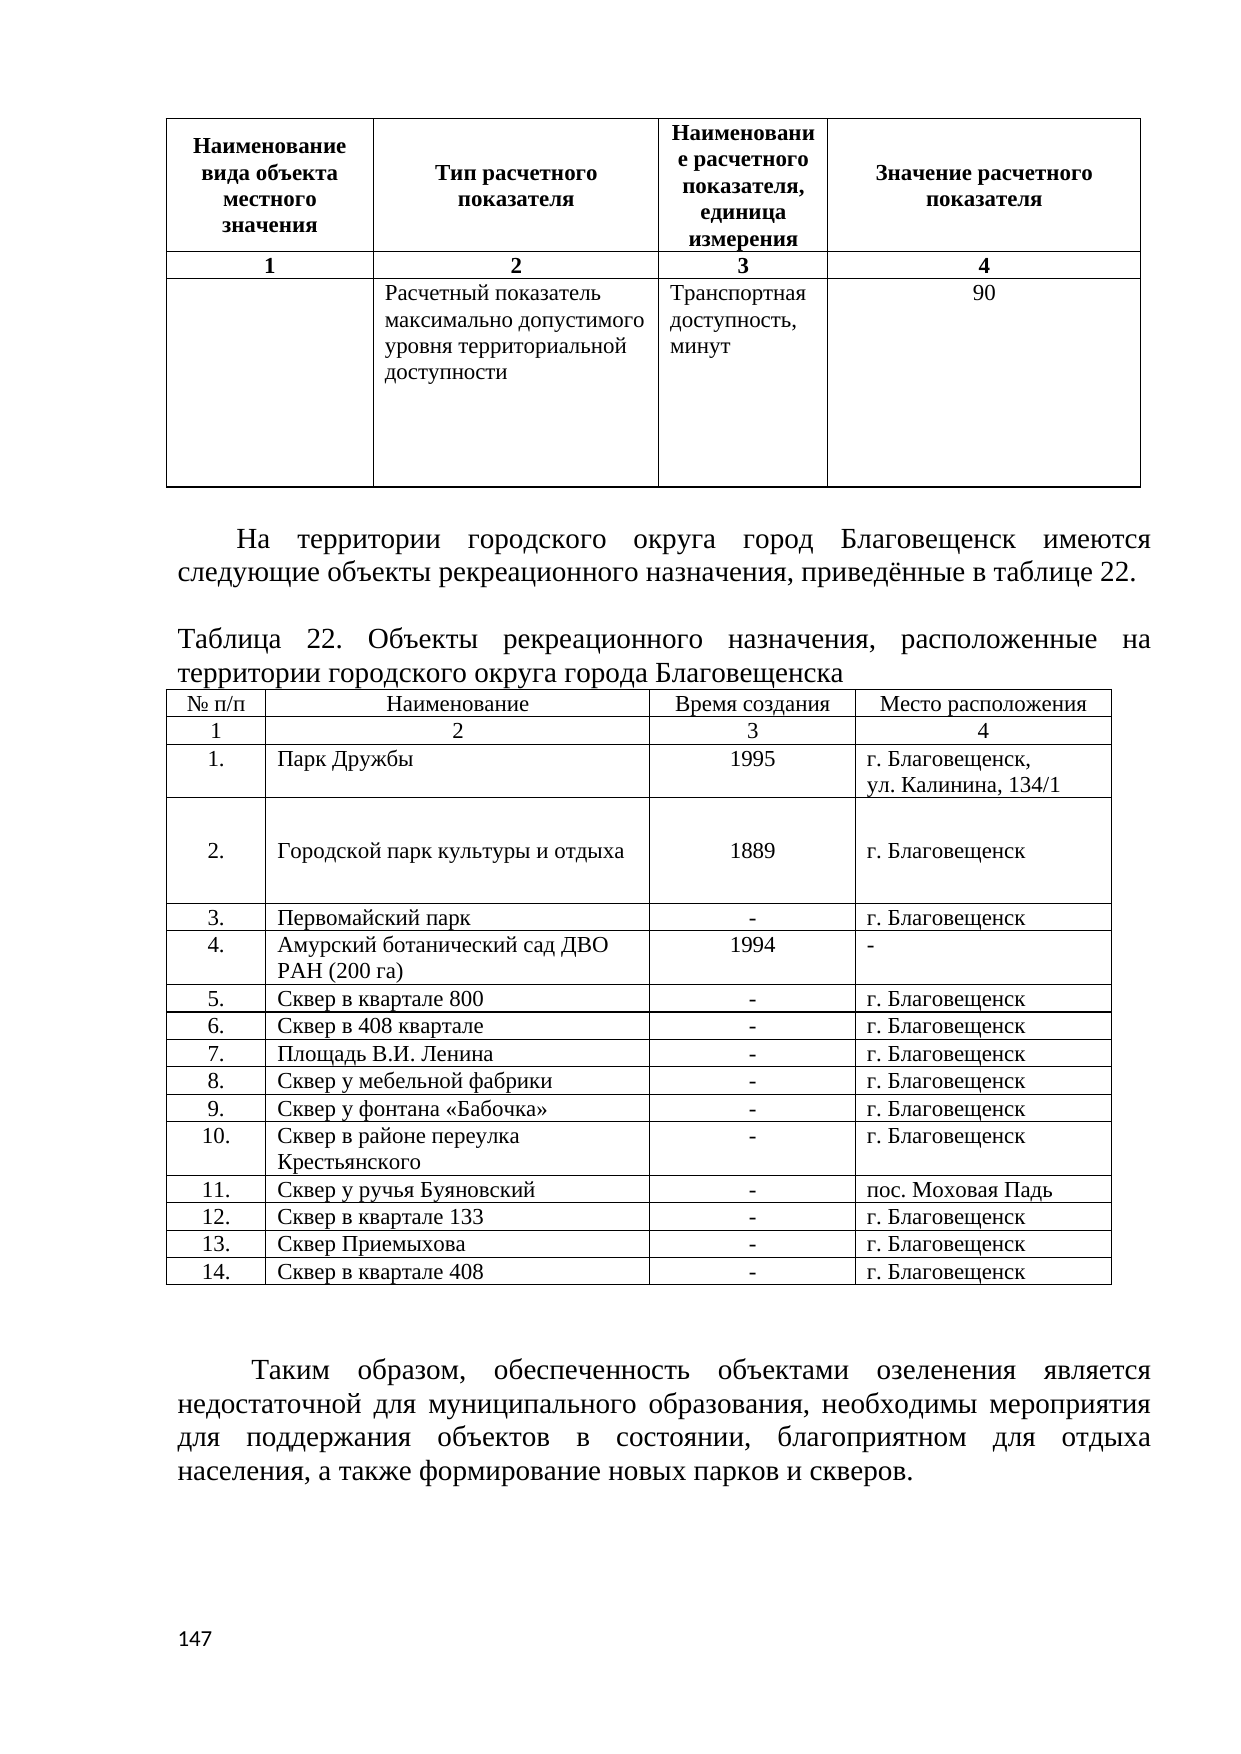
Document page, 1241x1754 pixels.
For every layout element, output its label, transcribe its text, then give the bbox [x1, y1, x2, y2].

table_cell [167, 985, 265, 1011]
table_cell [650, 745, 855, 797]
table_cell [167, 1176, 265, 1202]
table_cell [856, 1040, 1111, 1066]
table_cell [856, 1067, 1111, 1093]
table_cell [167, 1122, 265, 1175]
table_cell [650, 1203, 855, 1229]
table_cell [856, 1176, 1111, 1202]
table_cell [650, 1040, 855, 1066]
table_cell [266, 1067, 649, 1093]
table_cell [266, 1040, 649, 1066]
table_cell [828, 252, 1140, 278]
text Таким образом, обеспеченность объектами озеленения является недостаточной для муниципального образования, необходимы мероприятия для поддержания объектов в состоянии, благоприятном для отдыха населения, а также формирование новых парков и скверов. [177, 1352, 1152, 1487]
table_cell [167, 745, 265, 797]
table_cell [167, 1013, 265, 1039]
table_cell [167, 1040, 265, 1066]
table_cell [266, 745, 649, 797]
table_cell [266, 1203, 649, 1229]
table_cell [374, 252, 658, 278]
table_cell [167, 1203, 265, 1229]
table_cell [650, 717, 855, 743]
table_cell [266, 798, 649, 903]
text На территории городского округа город Благовещенск имеются следующие объекты рекреационного назначения, приведённые в таблице 22. [177, 521, 1152, 588]
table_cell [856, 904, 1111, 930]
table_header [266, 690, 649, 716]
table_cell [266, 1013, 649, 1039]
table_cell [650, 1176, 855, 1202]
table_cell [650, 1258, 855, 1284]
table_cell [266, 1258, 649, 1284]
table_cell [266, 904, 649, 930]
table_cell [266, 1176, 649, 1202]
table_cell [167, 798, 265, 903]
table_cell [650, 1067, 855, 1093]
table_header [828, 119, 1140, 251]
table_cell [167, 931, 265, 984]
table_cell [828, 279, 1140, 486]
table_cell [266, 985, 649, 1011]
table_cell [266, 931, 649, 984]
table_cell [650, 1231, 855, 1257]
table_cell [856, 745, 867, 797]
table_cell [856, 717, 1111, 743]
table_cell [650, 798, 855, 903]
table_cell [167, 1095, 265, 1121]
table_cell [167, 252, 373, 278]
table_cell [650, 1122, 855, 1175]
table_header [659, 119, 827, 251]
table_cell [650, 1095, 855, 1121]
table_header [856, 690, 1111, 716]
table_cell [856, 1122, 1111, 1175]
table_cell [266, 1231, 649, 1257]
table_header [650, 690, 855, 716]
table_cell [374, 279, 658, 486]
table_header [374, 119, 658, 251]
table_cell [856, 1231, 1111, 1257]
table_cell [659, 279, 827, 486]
text Таблица 22. Объекты рекреационного назначения, расположенные на территории городского округа города Благовещенска [177, 622, 1152, 689]
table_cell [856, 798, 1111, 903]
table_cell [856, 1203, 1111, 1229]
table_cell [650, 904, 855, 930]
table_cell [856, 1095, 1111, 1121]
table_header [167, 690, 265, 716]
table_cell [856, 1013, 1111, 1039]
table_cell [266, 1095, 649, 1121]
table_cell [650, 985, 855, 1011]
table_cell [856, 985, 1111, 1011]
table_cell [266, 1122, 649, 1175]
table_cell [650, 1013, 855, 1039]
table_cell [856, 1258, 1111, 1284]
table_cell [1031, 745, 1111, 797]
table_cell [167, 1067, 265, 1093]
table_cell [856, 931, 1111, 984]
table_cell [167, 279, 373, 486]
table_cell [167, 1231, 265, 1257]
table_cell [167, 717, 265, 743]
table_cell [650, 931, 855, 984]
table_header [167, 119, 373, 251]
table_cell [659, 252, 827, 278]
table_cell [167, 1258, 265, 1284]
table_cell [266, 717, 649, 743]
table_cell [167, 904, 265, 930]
